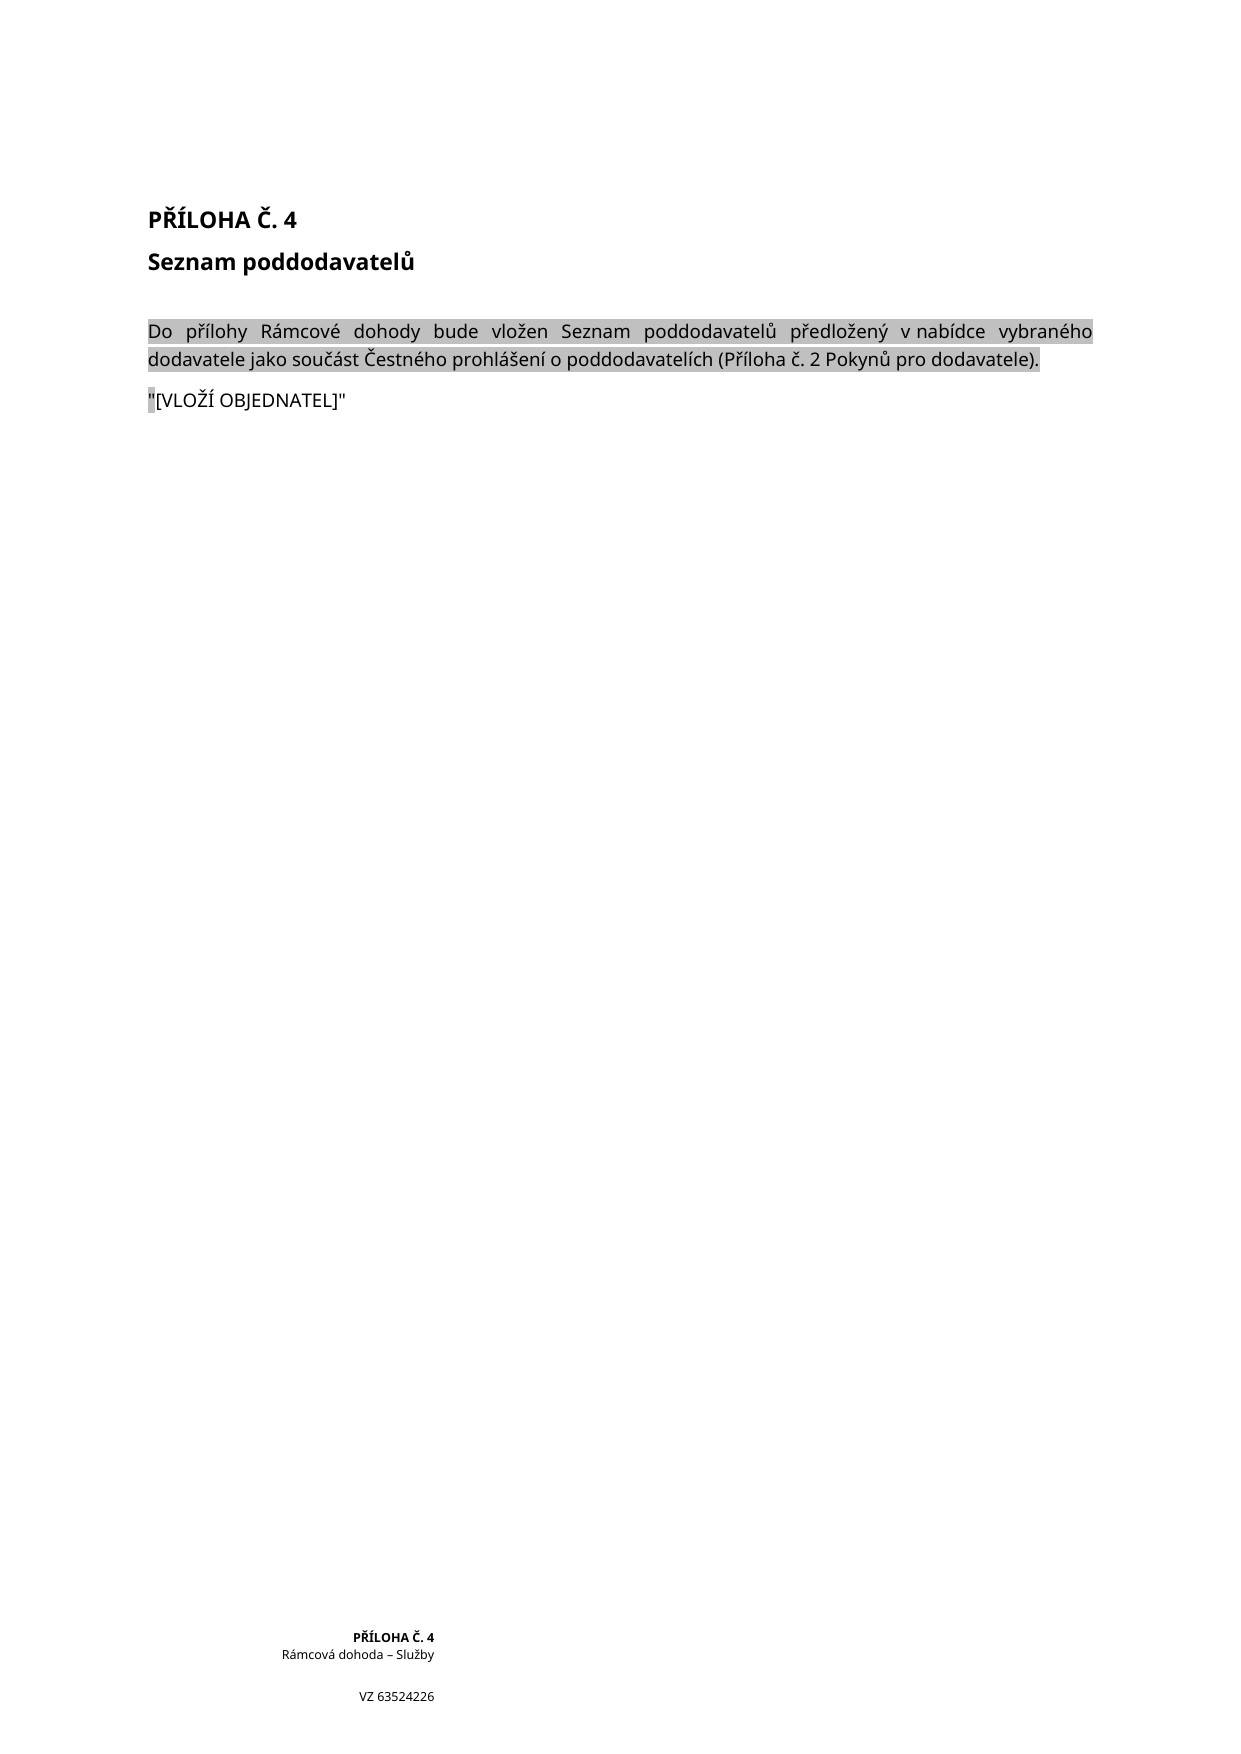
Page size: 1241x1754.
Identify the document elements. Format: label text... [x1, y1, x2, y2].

text Seznam poddodavatelů [148, 247, 1093, 276]
text Příloha č. 4 [148, 206, 1093, 235]
text Do přílohy Rámcové dohody bude vložen Seznam poddodavatelů předložený v nabídce vybraného dodavatele jako součást Čestného prohlášení o poddodavatelích (Příloha č. 2 Pokynů pro dodavatele). [148, 344, 1093, 372]
